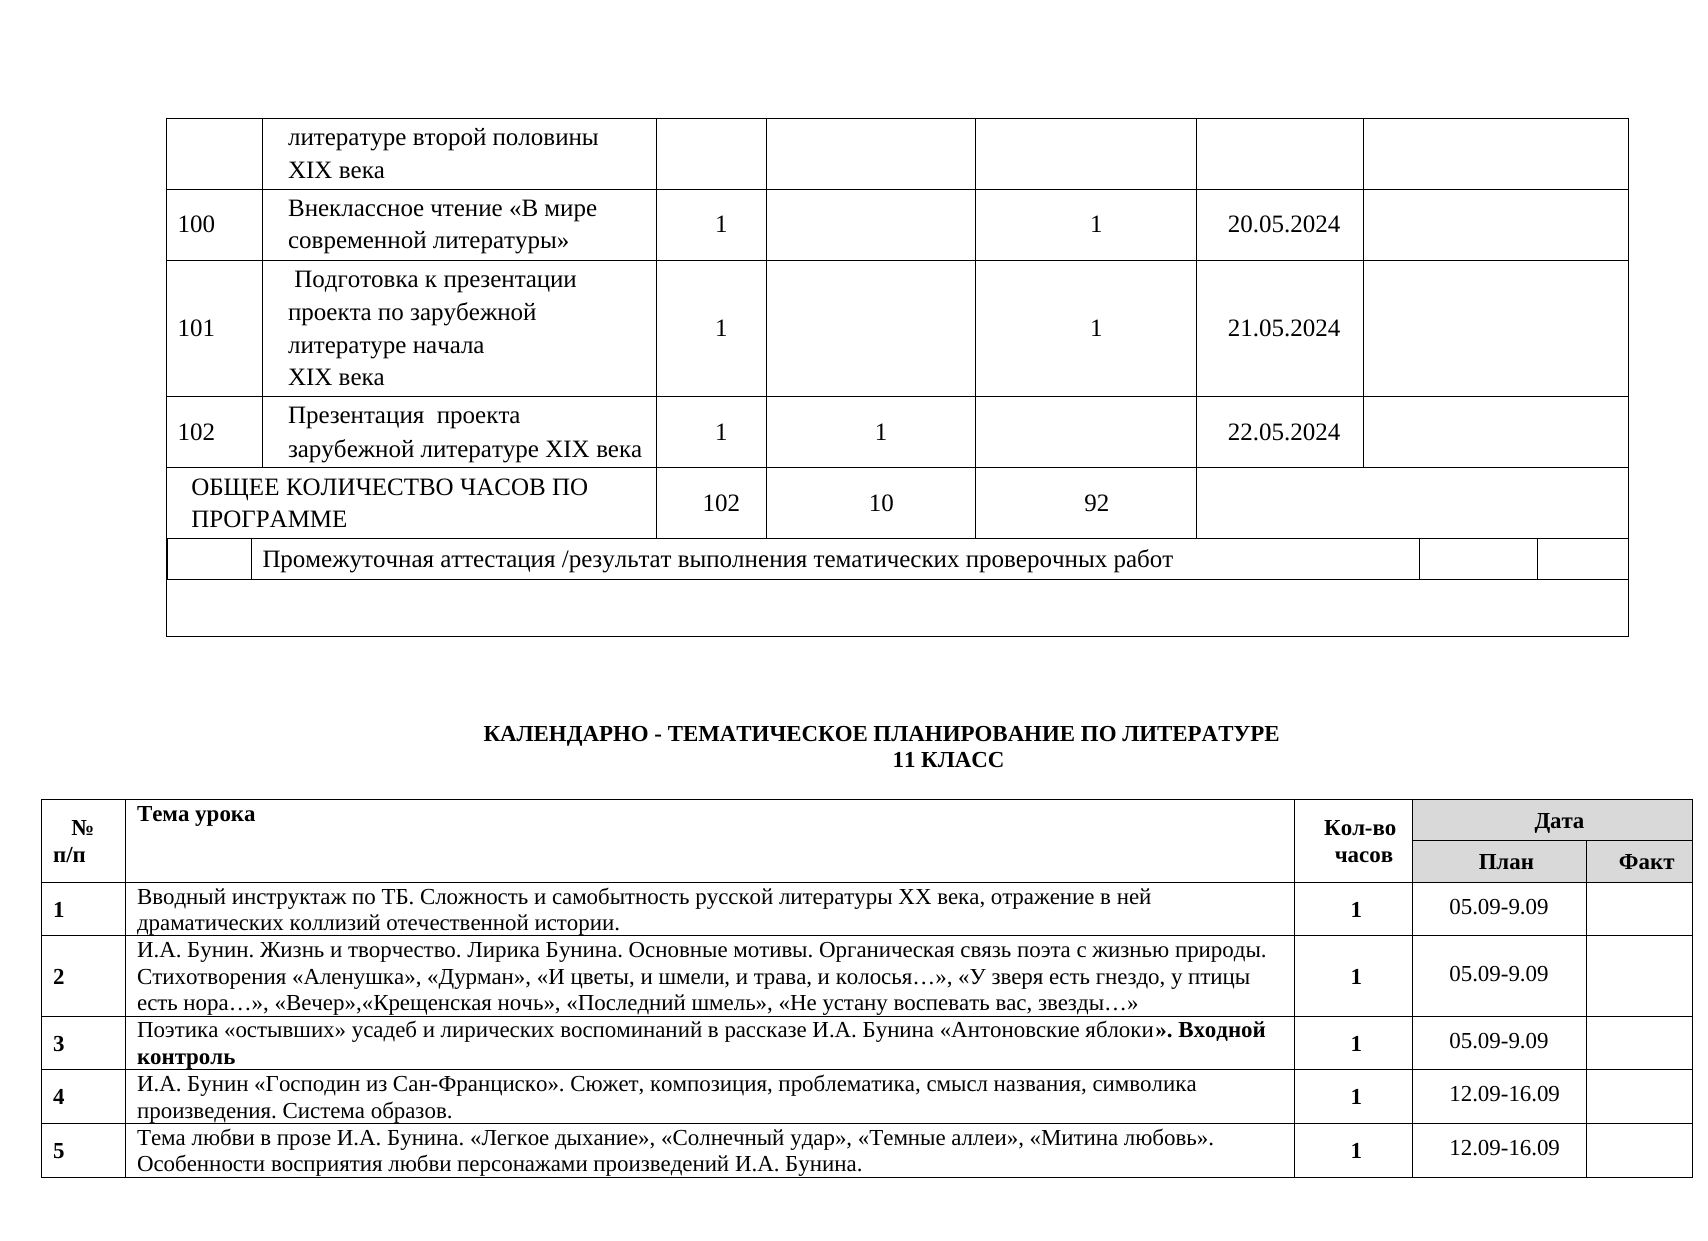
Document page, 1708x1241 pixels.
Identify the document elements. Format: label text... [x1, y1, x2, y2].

table_cell [767, 261, 975, 396]
table_cell 1 [1295, 1070, 1412, 1123]
table_cell [767, 190, 975, 259]
table_cell 4 [42, 1070, 125, 1123]
table_cell 1 [976, 261, 1196, 396]
table_cell 102 [657, 468, 766, 537]
table_cell И.А. Бунин. Жизнь и творчество. Лирика Бунина. Основные мотивы. Органическая связь поэта с жизнью природы. Стихотворения «Аленушка», «Дурман», «И цветы, и шмели, и трава, и колосья…», «У зверя есть гнездо, у птицы есть нора…», «Вечер»,«Крещенская ночь», «Последний шмель», «Не устану воспевать вас, звезды…» [126, 936, 1294, 1016]
table_cell [1587, 1070, 1692, 1123]
subtitle 11 КЛАСС [229, 746, 1643, 773]
table_cell Тема любви в прозе И.А. Бунина. «Легкое дыхание», «Солнечный удар», «Темные аллеи», «Митина любовь». Особенности восприятия любви персонажами произведений И.А. Бунина. [126, 1124, 1294, 1177]
table_cell 05.09-9.09 [1413, 883, 1586, 935]
table_cell 1 [1295, 936, 1412, 1016]
table_header [976, 119, 1196, 188]
table_cell 1 [42, 883, 125, 935]
table_cell 22.05.2024 [1197, 397, 1363, 467]
table_cell Поэтика «остывших» усадеб и лирических воспоминаний в рассказе И.А. Бунина «Антоновские яблоки». Входной контроль [126, 1017, 1294, 1069]
table_cell [976, 397, 1196, 467]
table_cell ОБЩЕЕ КОЛИЧЕСТВО ЧАСОВ ПО ПРОГРАММЕ [167, 468, 656, 537]
table_cell [1364, 261, 1628, 396]
table_header [1197, 119, 1363, 188]
table_cell [1364, 397, 1628, 467]
table_cell План [1413, 841, 1586, 882]
table_header литературе второй половины XIX века [263, 119, 656, 188]
table_cell [252, 539, 1419, 579]
table_cell 10 [767, 468, 975, 537]
table_header [1364, 119, 1628, 188]
table_cell 12.09-16.09 [1413, 1124, 1586, 1177]
table_cell 20.05.2024 [1197, 190, 1363, 259]
table_cell [1364, 190, 1628, 259]
table_cell И.А. Бунин «Господин из Сан-Франциско». Сюжет, композиция, проблематика, смысл названия, символика произведения. Система образов. [126, 1070, 1294, 1123]
table_cell 21.05.2024 [1197, 261, 1363, 396]
table_cell [1587, 1124, 1692, 1177]
table_header № п/п [42, 800, 125, 882]
table_cell 1 [1295, 1124, 1412, 1177]
text КАЛЕНДАРНО - ТЕМАТИЧЕСКОЕ ПЛАНИРОВАНИЕ ПО ЛИТЕРАТУРЕ [483, 720, 1643, 746]
table_cell 1 [1295, 1017, 1412, 1069]
table_cell 3 [42, 1017, 125, 1069]
table_cell 1 [767, 397, 975, 467]
table_cell 101 [167, 261, 262, 396]
table_cell [1587, 1017, 1692, 1069]
table_cell Подготовка к презентации проекта по зарубежной литературе начала ХIХ века [263, 261, 656, 396]
table_cell [1587, 936, 1692, 1016]
table_cell 12.09-16.09 [1413, 1070, 1586, 1123]
table_cell 1 [657, 261, 766, 396]
table_cell 05.09-9.09 [1413, 1017, 1586, 1069]
table_cell [1420, 539, 1537, 579]
table_cell [1587, 883, 1692, 935]
table_cell 2 [42, 936, 125, 1016]
table_cell 1 [976, 190, 1196, 259]
table_cell [168, 539, 251, 579]
table_cell [167, 580, 1628, 636]
table_cell 05.09-9.09 [1413, 936, 1586, 1016]
table_cell [1197, 468, 1628, 537]
table_cell 102 [167, 397, 262, 467]
table_cell Вводный инструктаж по ТБ. Сложность и самобытность русской литературы ХХ века, отражение в ней драматических коллизий отечественной истории. [126, 883, 1294, 935]
table_header [167, 119, 262, 188]
table_cell 1 [657, 397, 766, 467]
table_header [657, 119, 766, 188]
table_header Тема урока [126, 800, 1294, 882]
table_header [767, 119, 975, 188]
table_cell 1 [657, 190, 766, 259]
table_cell [1538, 539, 1628, 579]
table_cell 92 [976, 468, 1196, 537]
table_cell 5 [42, 1124, 125, 1177]
table_cell 1 [1295, 883, 1412, 935]
table_cell Факт [1587, 841, 1692, 882]
table_header Дата [1413, 800, 1692, 840]
table_cell 100 [167, 190, 262, 259]
table_header Кол-во часов [1295, 800, 1412, 882]
table_cell Презентация проекта зарубежной литературе ХIХ века [263, 397, 656, 467]
table_cell Внеклассное чтение «В мире современной литературы» [263, 190, 656, 259]
